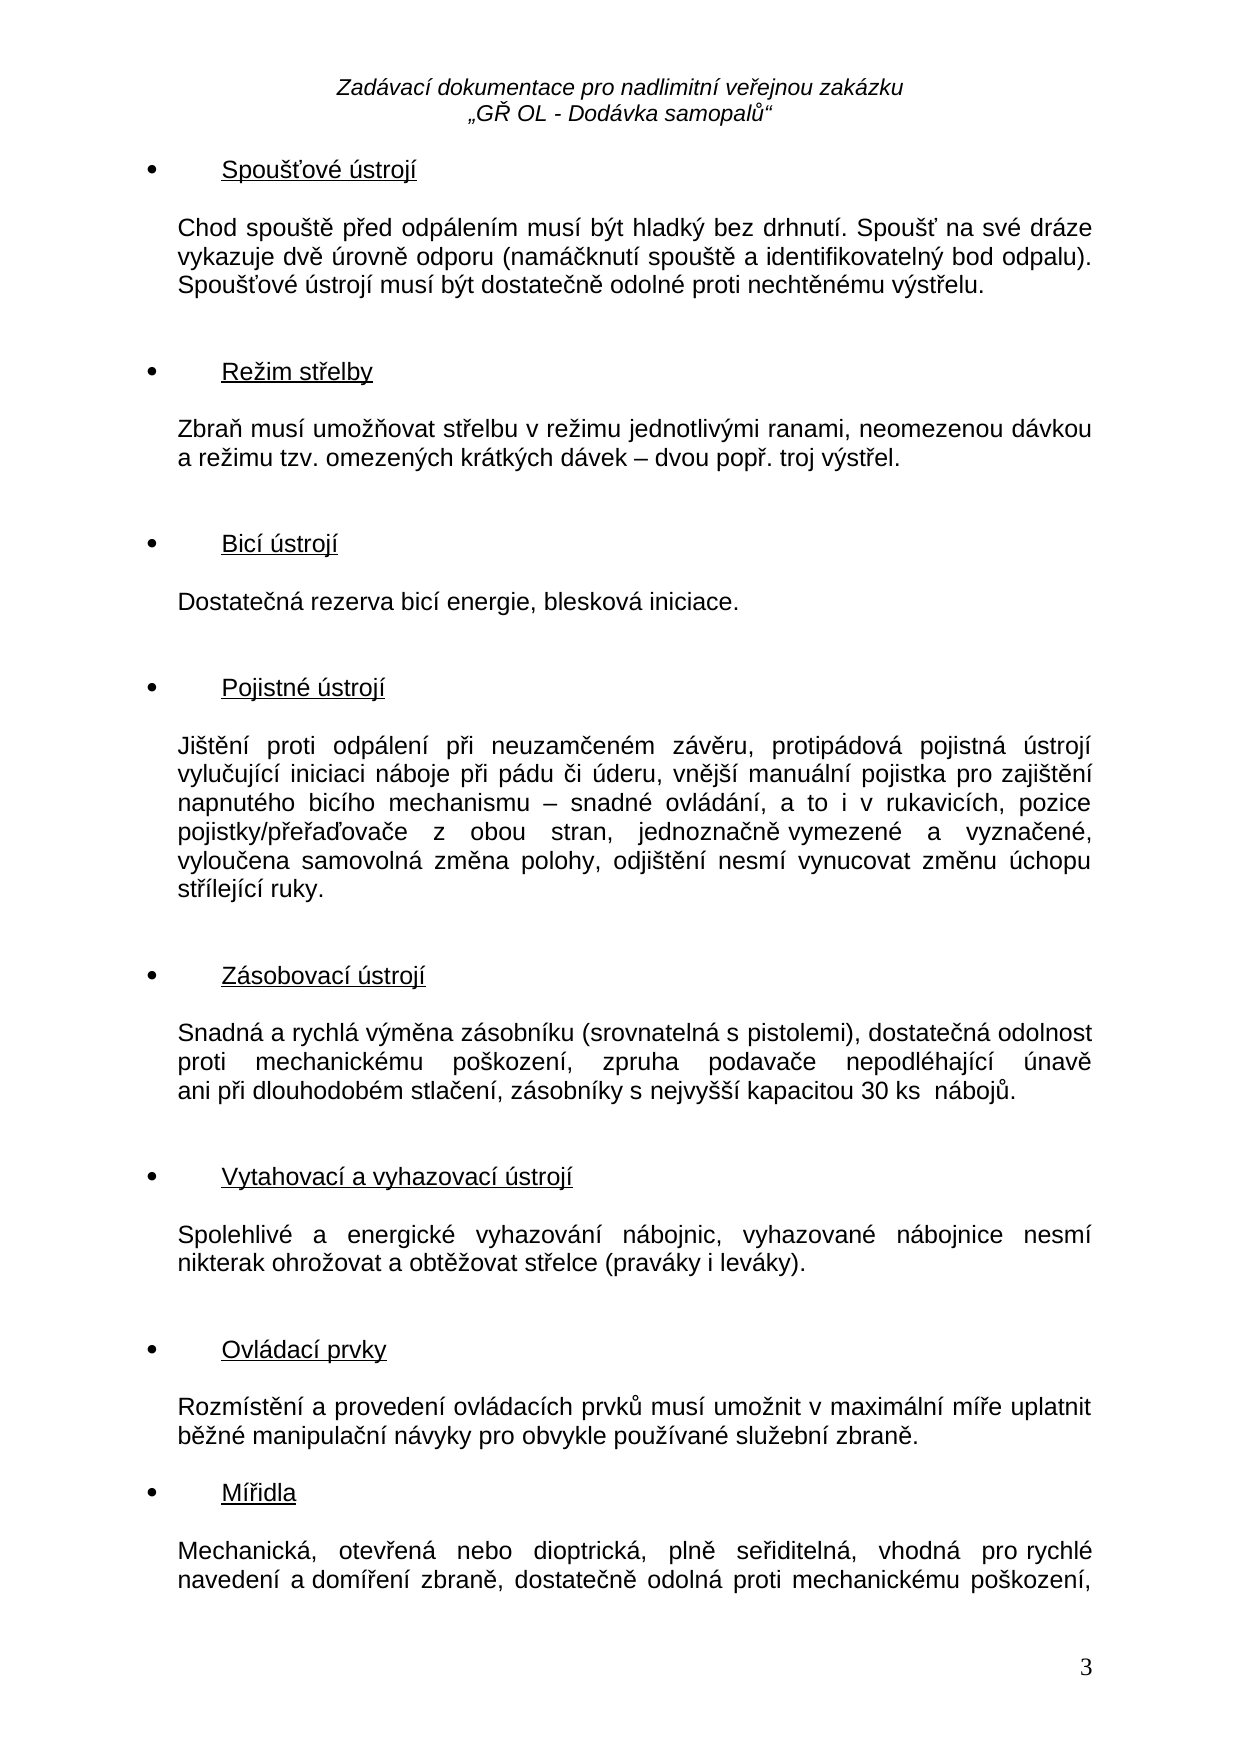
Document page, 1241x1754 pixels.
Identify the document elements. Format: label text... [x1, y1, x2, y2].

list Zásobovací ústrojí [148, 961, 1093, 989]
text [177, 1536, 1093, 1593]
list Bicí ústrojí [148, 529, 1093, 558]
list Režim střelby [148, 357, 1093, 385]
text Chod spouště před odpálením musí být hladký bez drhnutí. Spoušť na své dráze vykazuje dvě úrovně odporu (namáčknutí spouště a identifikovatelný bod odpalu). Spoušťové ústrojí musí být dostatečně odolné proti nechtěnému výstřelu. [177, 213, 1093, 299]
list Ovládací prvky [148, 1334, 1093, 1363]
text Zbraň musí umožňovat střelbu v režimu jednotlivými ranami, neomezenou dávkou a režimu tzv. omezených krátkých dávek – dvou popř. troj výstřel. [177, 414, 1093, 472]
text Rozmístění a provedení ovládacích prvků musí umožnit v maximální míře uplatnit běžné manipulační návyky pro obvykle používané služební zbraně. [177, 1392, 1093, 1450]
text Jištění proti odpálení při neuzamčeném závěru, protipádová pojistná ústrojí vylučující iniciaci náboje při pádu či úderu, vnější manuální pojistka pro zajištění napnutého bicího mechanismu – snadné ovládání, a to i v rukavicích, pozice pojistky/přeřaďovače z obou stran, jednoznačně vymezené a vyznačené, vyloučena samovolná změna polohy, odjištění nesmí vynucovat změnu úchopu střílející ruky. [177, 731, 1093, 903]
list Spoušťové ústrojí [148, 155, 1093, 184]
list Vytahovací a vyhazovací ústrojí [148, 1162, 1093, 1191]
text Spolehlivé a energické vyhazování nábojnic, vyhazované nábojnice nesmí nikterak ohrožovat a obtěžovat střelce (praváky i leváky). [177, 1219, 1093, 1277]
list Mířidla [148, 1478, 1093, 1507]
text Dostatečná rezerva bicí energie, blesková iniciace. [177, 587, 1093, 616]
text Snadná a rychlá výměna zásobníku (srovnatelná s pistolemi), dostatečná odolnost proti mechanickému poškození, zpruha podavače nepodléhající únavě ani při dlouhodobém stlačení, zásobníky s nejvyšší kapacitou 30 ks nábojů. [177, 1018, 1093, 1104]
list Pojistné ústrojí [148, 673, 1093, 702]
